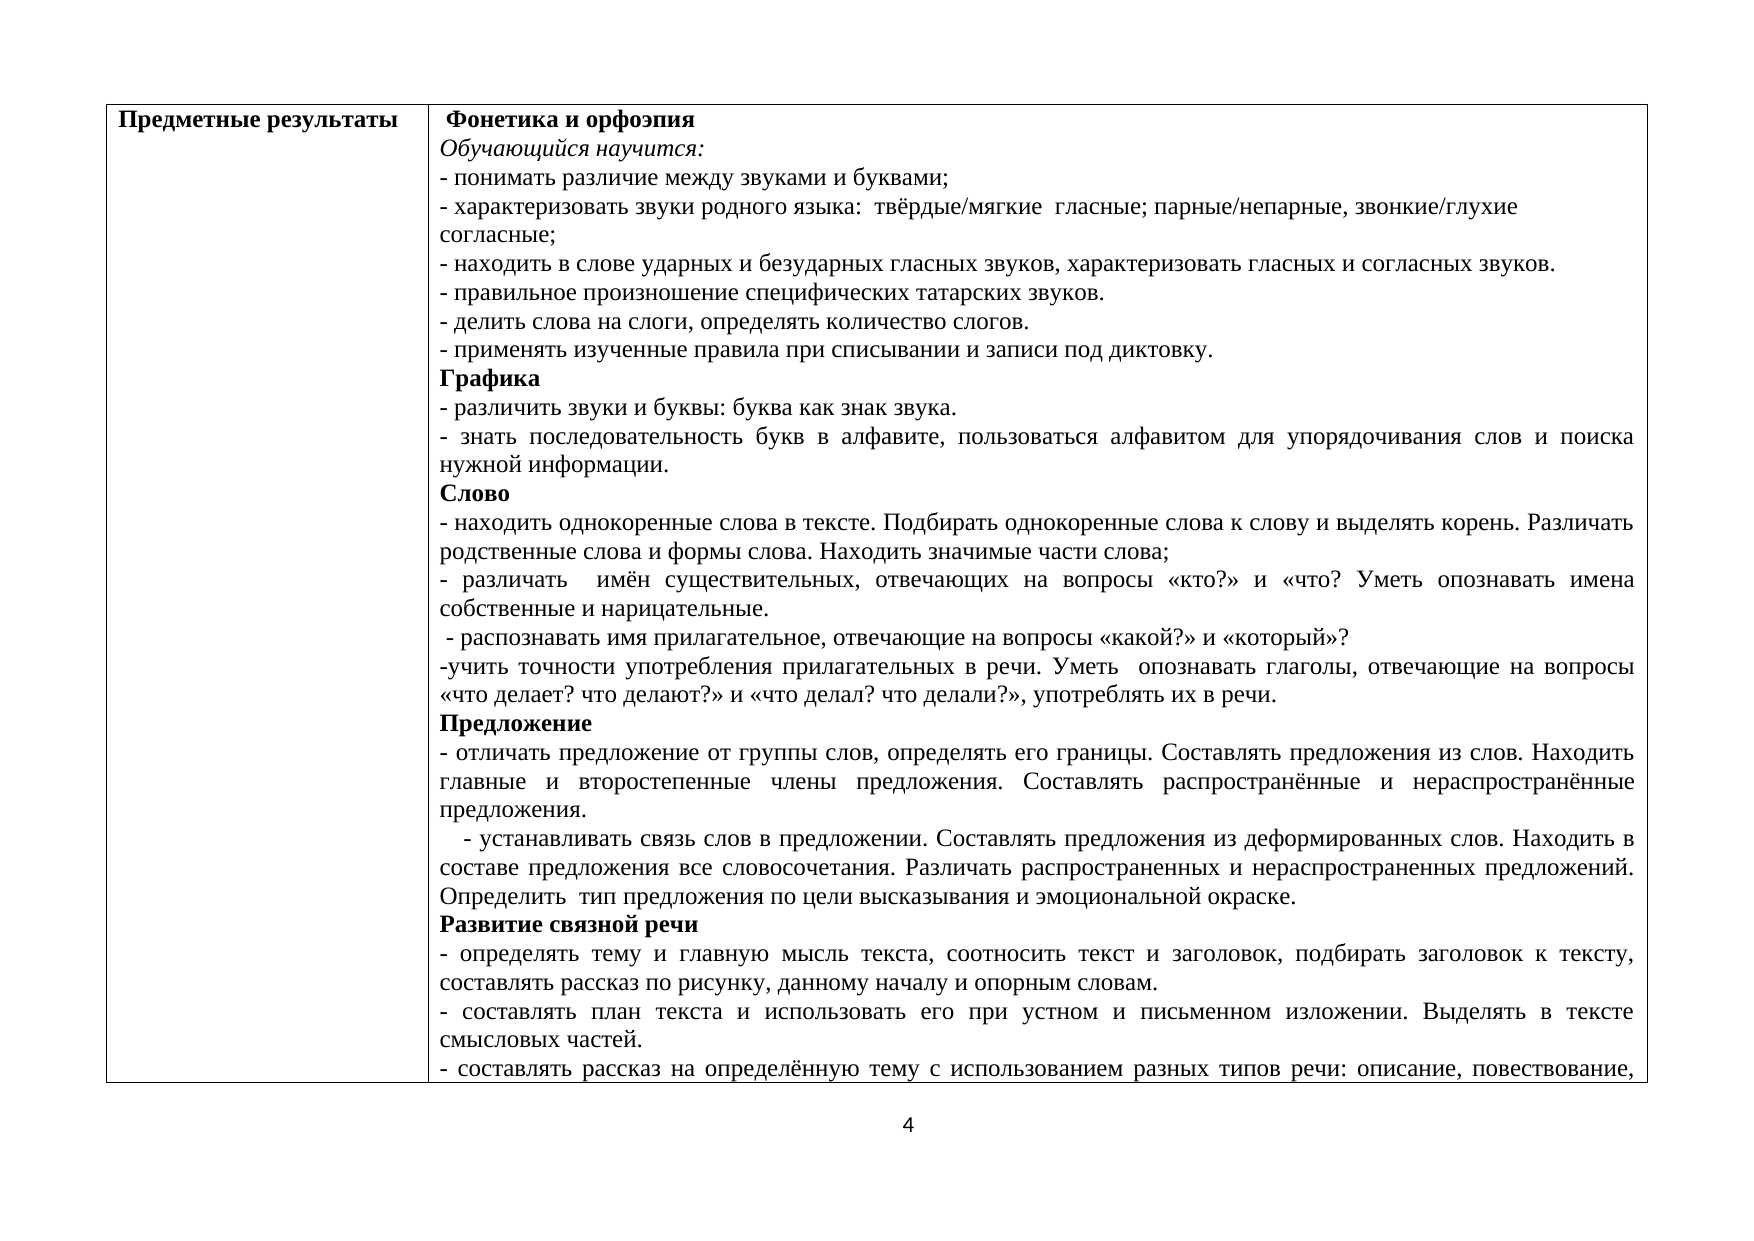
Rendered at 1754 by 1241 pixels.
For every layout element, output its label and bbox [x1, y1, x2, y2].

table_cell [429, 105, 1647, 1082]
table_cell [107, 105, 428, 1082]
